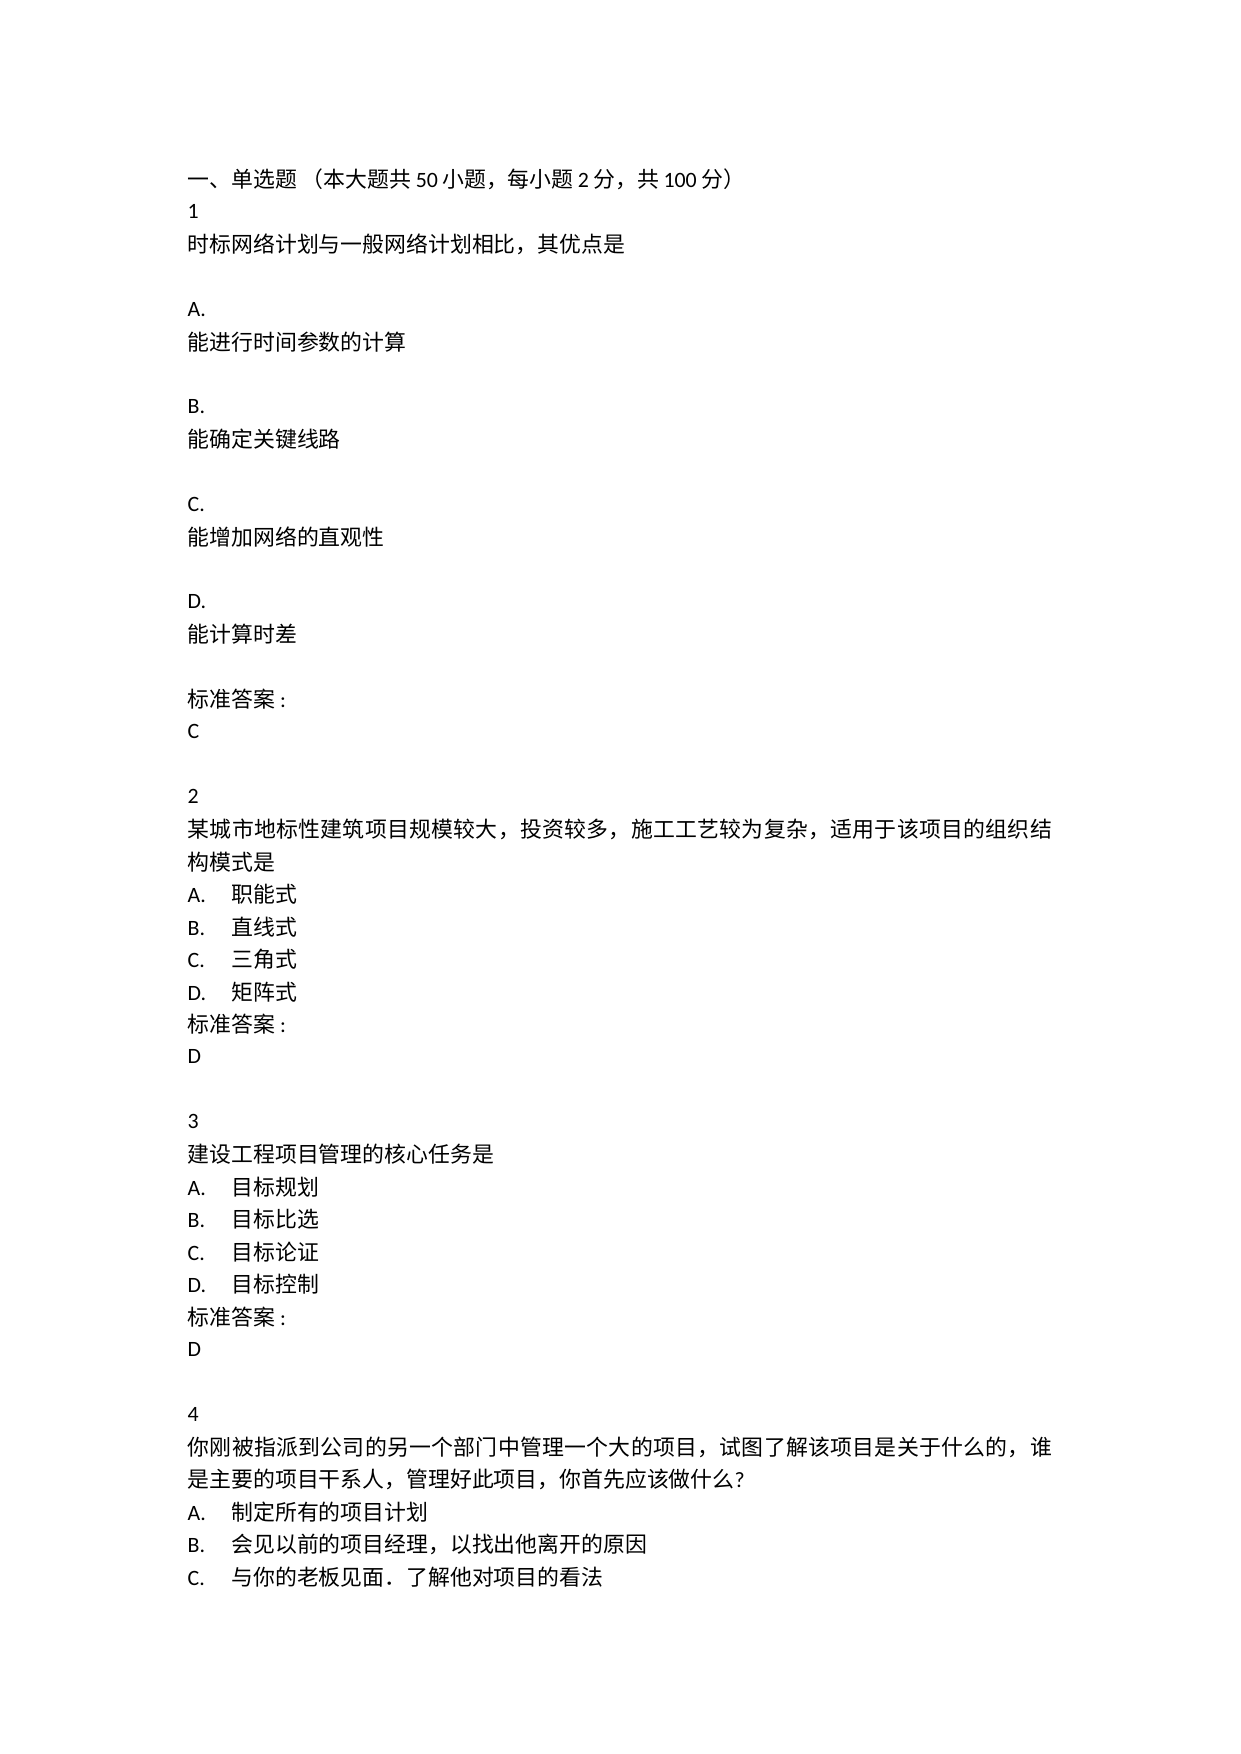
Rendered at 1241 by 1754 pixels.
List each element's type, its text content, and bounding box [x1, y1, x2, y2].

text 你刚被指派到公司的另一个部门中管理一个大的项目，试图了解该项目是关于什么的，谁是主要的项目干系人，管理好此项目，你首先应该做什么? [187, 1429, 1053, 1494]
text 能计算时差 [187, 617, 1053, 649]
text 标准答案 : [187, 1007, 1053, 1039]
text A. [187, 292, 1053, 324]
text 能进行时间参数的计算 [187, 324, 1053, 357]
text D. [187, 584, 1053, 617]
text C. [187, 487, 1053, 519]
text D. 目标控制 [187, 1267, 1053, 1299]
text 能增加网络的直观性 [187, 519, 1053, 552]
text B. 会见以前的项目经理，以找出他离开的原因 [187, 1527, 1053, 1559]
text B. [187, 389, 1053, 422]
text 1 [187, 194, 1053, 227]
text 一、单选题 （本大题共50小题，每小题2分，共100分） [187, 162, 1053, 194]
text C. 目标论证 [187, 1234, 1053, 1267]
text B. 目标比选 [187, 1202, 1053, 1234]
text 时标网络计划与一般网络计划相比，其优点是 [187, 227, 1053, 259]
text 建设工程项目管理的核心任务是 [187, 1137, 1053, 1169]
text A. 制定所有的项目计划 [187, 1494, 1053, 1527]
text C. 三角式 [187, 942, 1053, 974]
text D [187, 1039, 1053, 1072]
text 某城市地标性建筑项目规模较大，投资较多，施工工艺较为复杂，适用于该项目的组织结构模式是 [187, 812, 1053, 877]
text D [187, 1332, 1053, 1364]
text C [187, 714, 1053, 747]
text A. 目标规划 [187, 1169, 1053, 1202]
text B. 直线式 [187, 909, 1053, 942]
text 标准答案 : [187, 1299, 1053, 1332]
text D. 矩阵式 [187, 974, 1053, 1007]
text 3 [187, 1104, 1053, 1137]
text 能确定关键线路 [187, 422, 1053, 454]
text C. 与你的老板见面．了解他对项目的看法 [187, 1559, 1053, 1592]
text 标准答案 : [187, 682, 1053, 714]
text A. 职能式 [187, 877, 1053, 909]
text 2 [187, 779, 1053, 812]
text 4 [187, 1397, 1053, 1429]
